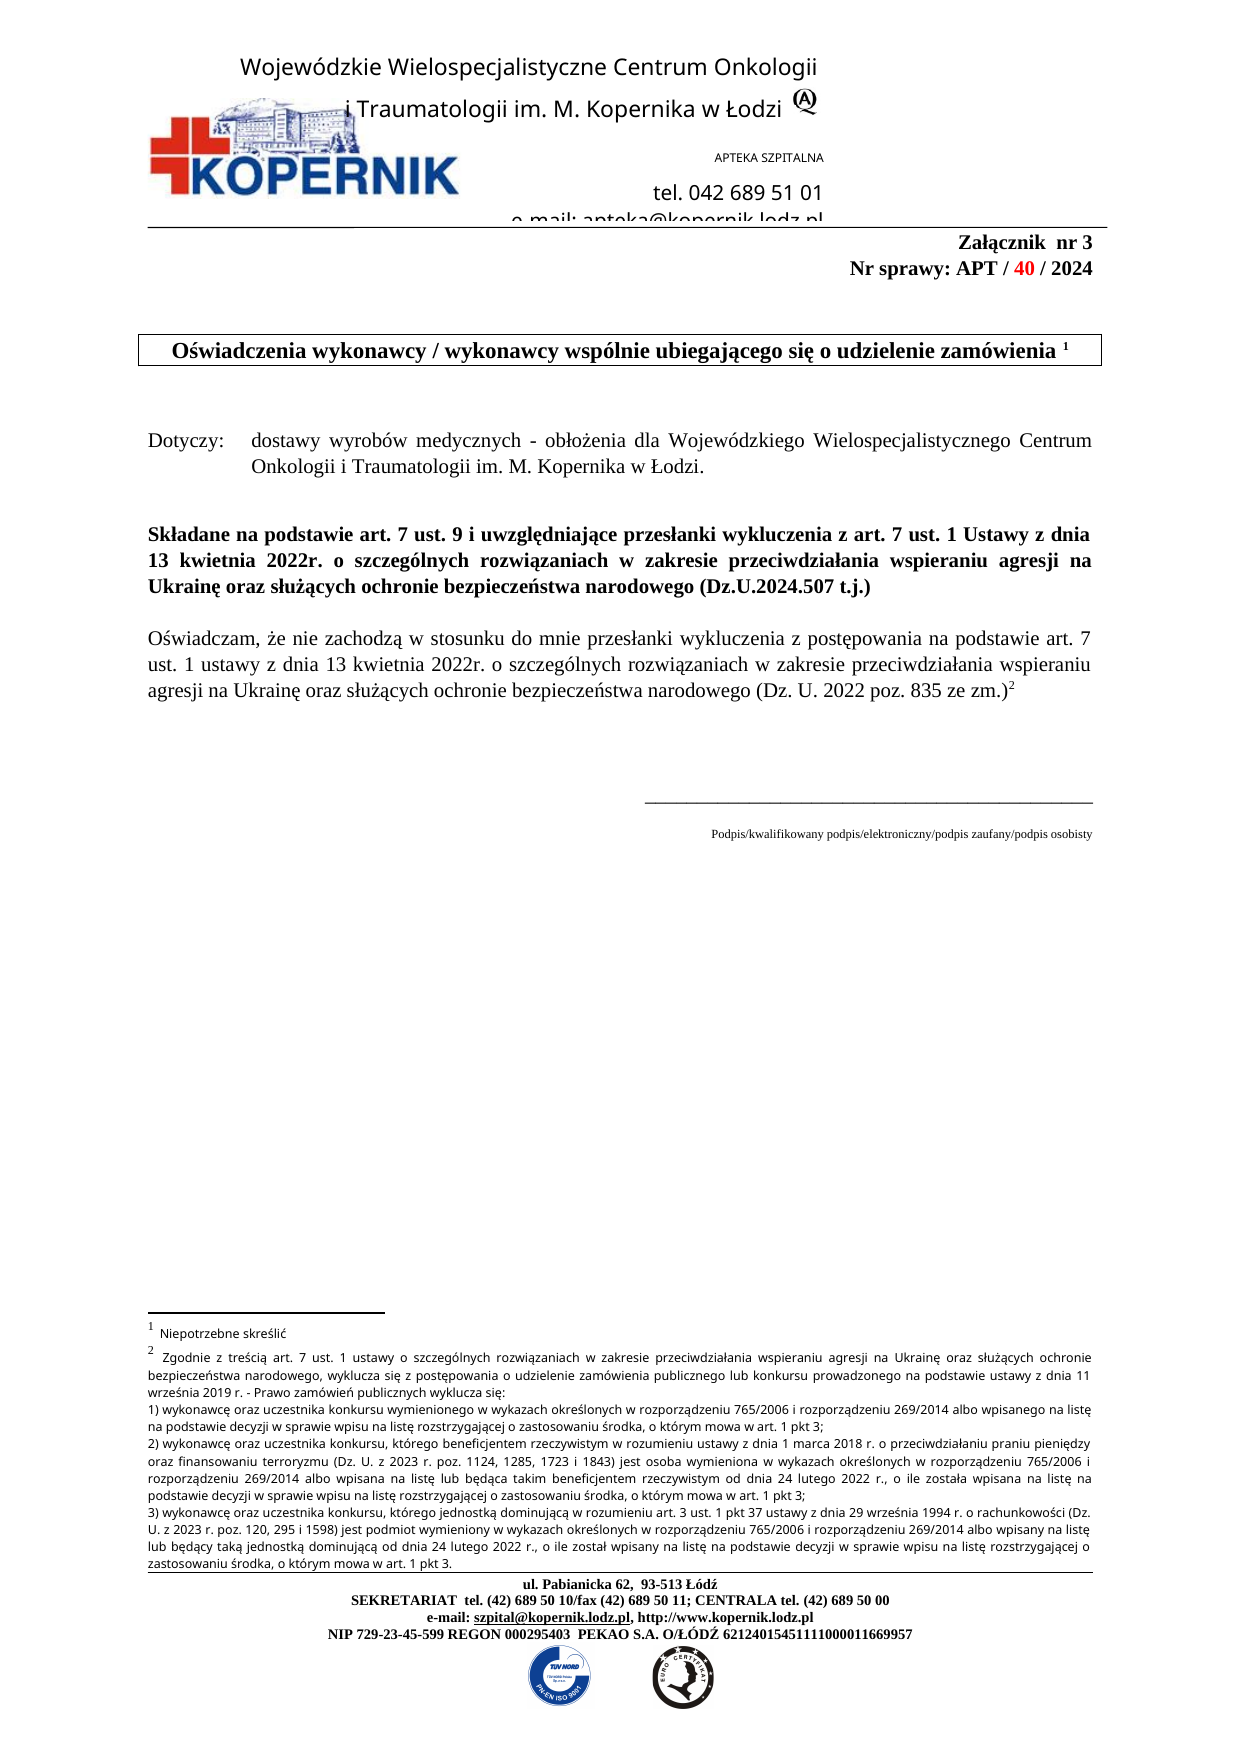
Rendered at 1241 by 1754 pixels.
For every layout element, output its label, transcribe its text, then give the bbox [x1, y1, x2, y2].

text Składane na podstawie art. 7 ust. 9 i uwzględniające przesłanki wykluczenia z art. 7 ust. 1 Ustawy z dnia 13 kwietnia 2022r. o szczególnych rozwiązaniach w zakresie przeciwdziałania wspieraniu agresji na Ukrainę oraz służących ochronie bezpieczeństwa narodowego (Dz.U.2024.507 t.j.) [148, 522, 1093, 598]
text Oświadczam, że nie zachodzą w stosunku do mnie przesłanki wykluczenia z postępowania na podstawie art. 7 ust. 1 ustawy z dnia 13 kwietnia 2022r. o szczególnych rozwiązaniach w zakresie przeciwdziałania wspieraniu agresji na Ukrainę oraz służących ochronie bezpieczeństwa narodowego (Dz. U. 2022 poz. 835 ze zm.) [148, 626, 1093, 702]
text Załącznik nr 3 [369, 72, 1093, 254]
text Dotyczy: dostawy wyrobów medycznych - obłożenia dla Wojewódzkiego Wielospecjalistycznego Centrum Onkologii i Traumatologii im. M. Kopernika w Łodzi. [148, 428, 1093, 478]
text Oświadczenia wykonawcy / wykonawcy wspólnie ubiegającego się o udzielenie zamówienia [139, 335, 1101, 365]
text Nr sprawy: APT / 40 / 2024 [369, 256, 1093, 280]
picture [526, 1642, 596, 1709]
text ___________________________________________ [148, 782, 1093, 806]
picture [147, 98, 369, 199]
picture [652, 1645, 714, 1709]
picture [788, 82, 824, 118]
text Podpis/kwalifikowany podpis/elektroniczny/podpis zaufany/podpis osobisty [148, 827, 1093, 841]
